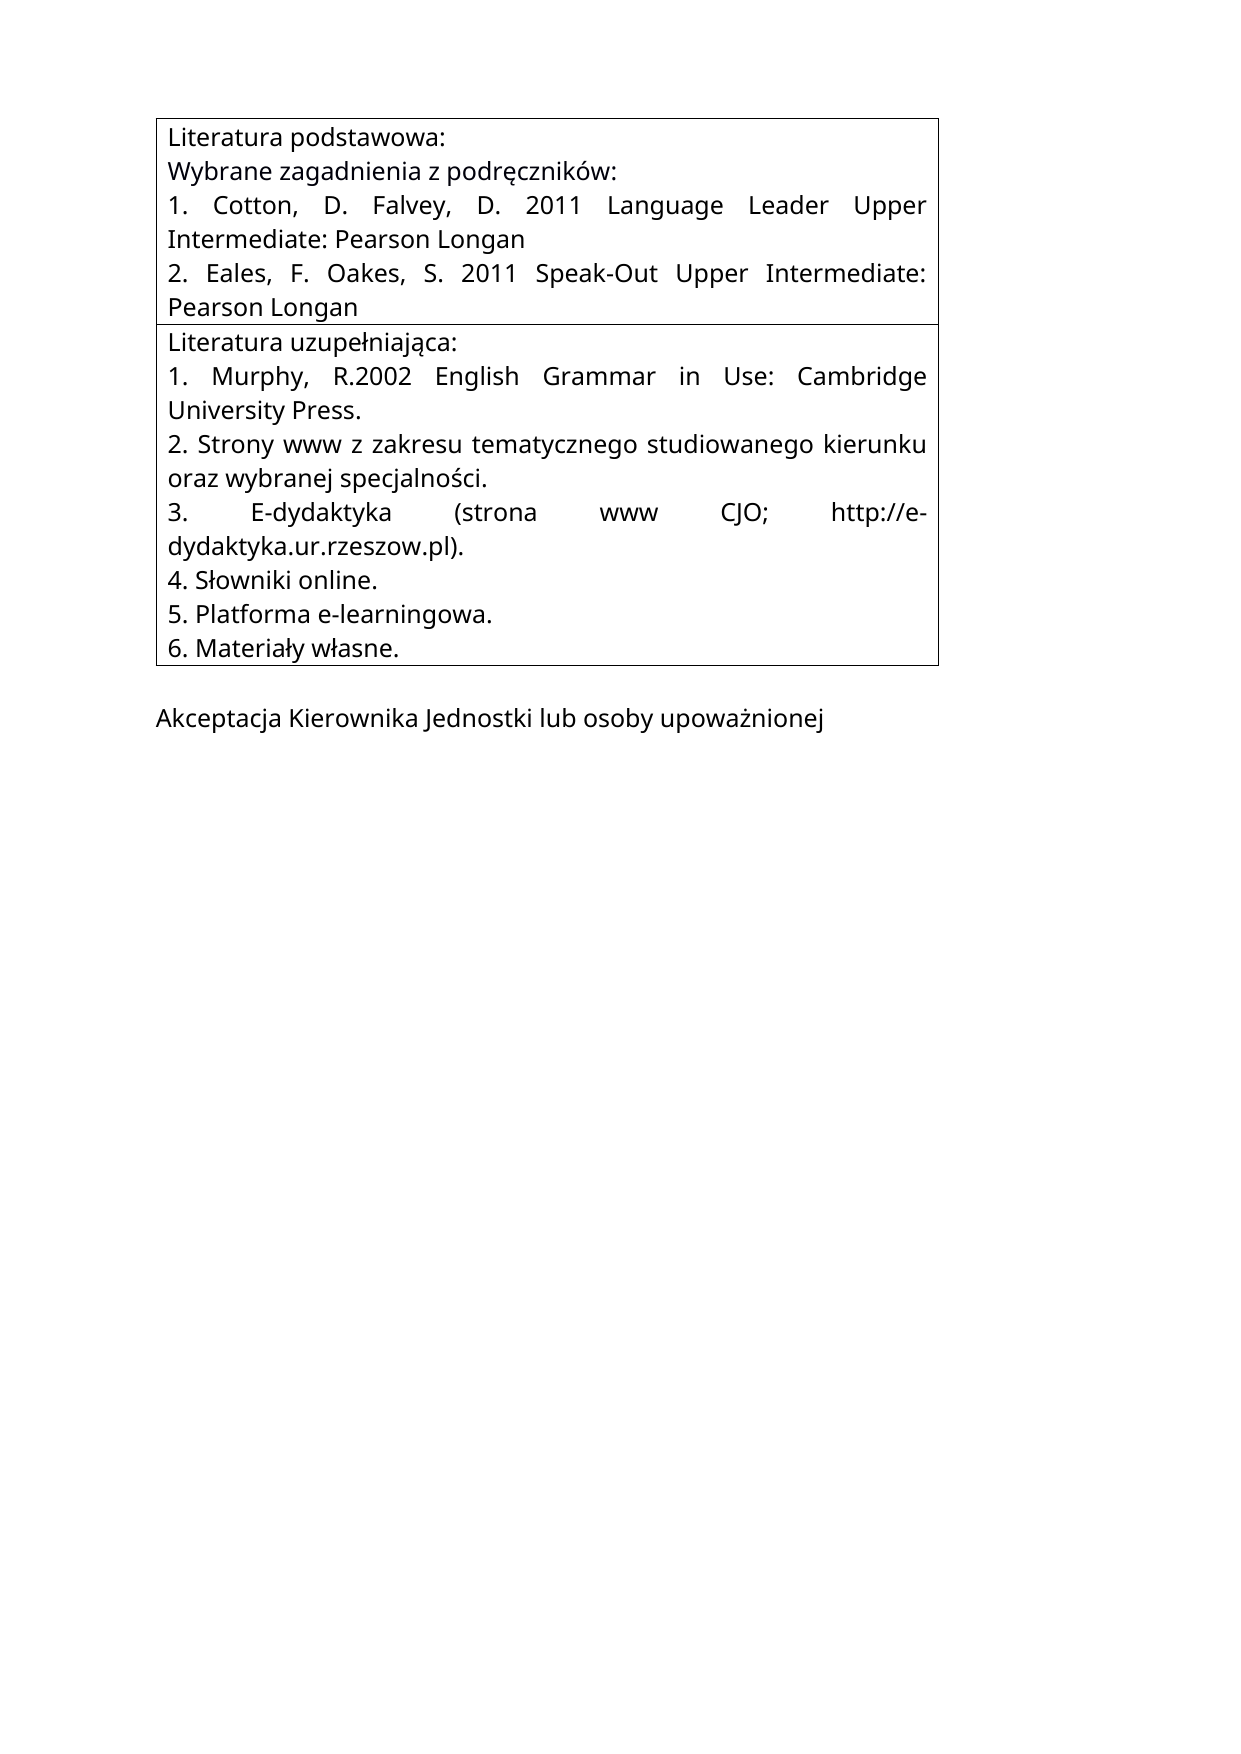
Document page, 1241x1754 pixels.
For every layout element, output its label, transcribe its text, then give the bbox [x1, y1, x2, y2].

table_header Literatura podstawowa: Wybrane zagadnienia z podręczników: 1. Cotton, D. Falvey, D. 2011 Language Leader Upper Intermediate: Pearson Longan 2. Eales, F. Oakes, S. 2011 Speak-Out Upper Intermediate: Pearson Longan [157, 119, 938, 323]
text Akceptacja Kierownika Jednostki lub osoby upoważnionej [156, 700, 1122, 734]
table_cell Literatura uzupełniająca: 1. Murphy, R.2002 English Grammar in Use: Cambridge University Press. 2. Strony www z zakresu tematycznego studiowanego kierunku oraz wybranej specjalności. 3. E-dydaktyka (strona www CJO; http://e-dydaktyka.ur.rzeszow.pl). 4. Słowniki online. 5. Platforma e-learningowa. 6. Materiały własne. [157, 325, 938, 665]
